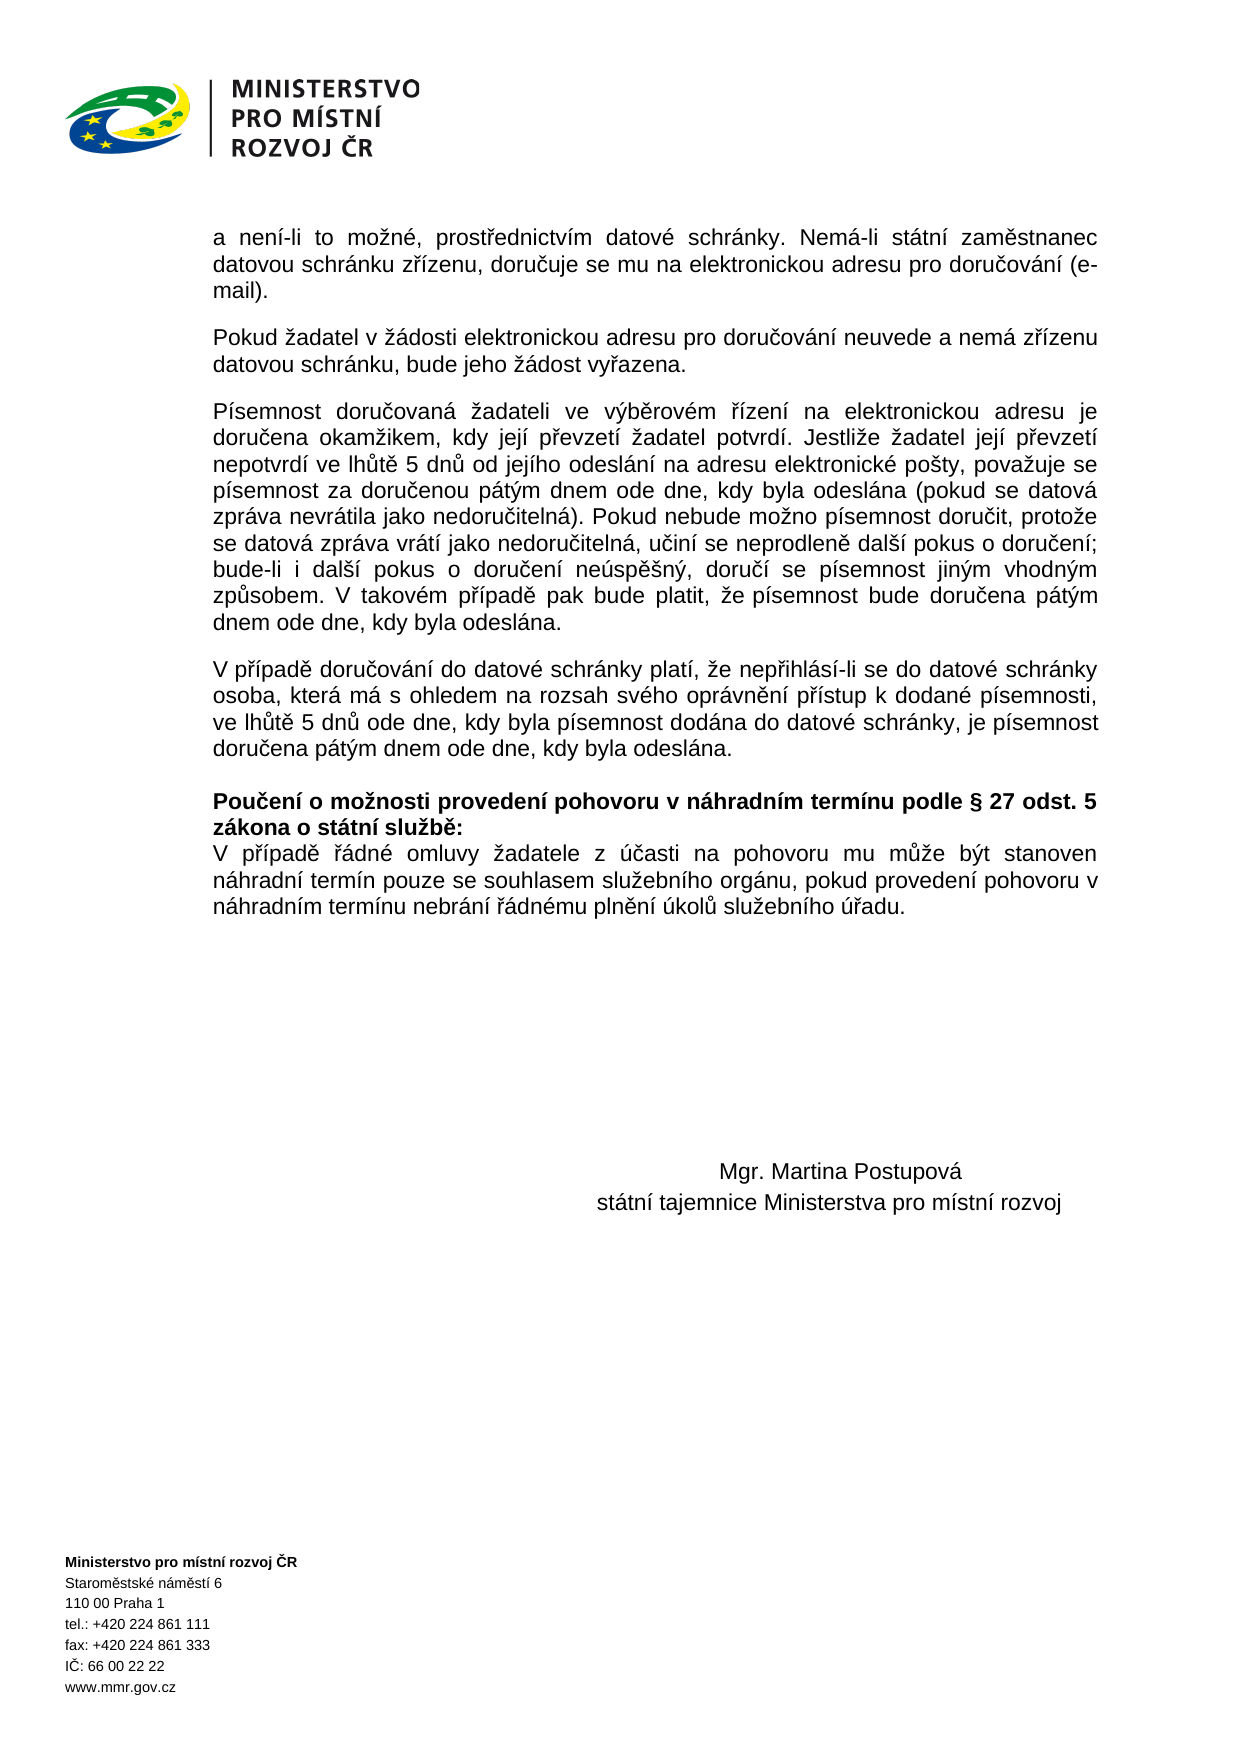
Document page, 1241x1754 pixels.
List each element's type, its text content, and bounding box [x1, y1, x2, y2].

list Pokud žadatel v žádosti elektronickou adresu pro doručování neuvede a nemá zřízenu datovou schránku, bude jeho žádost vyřazena. [213, 324, 1098, 377]
text státní tajemnice Ministerstva pro místní rozvoj [508, 1188, 1098, 1215]
list V případě doručování do datové schránky platí, že nepřihlásí-li se do datové schránky osoba, která má s ohledem na rozsah svého oprávnění přístup k dodané písemnosti, ve lhůtě 5 dnů ode dne, kdy byla písemnost dodána do datové schránky, je písemnost doručena pátým dnem ode dne, kdy byla odeslána. [213, 656, 1098, 761]
text Poučení o možnosti provedení pohovoru v náhradním termínu podle § 27 odst. 5 zákona o státní službě: [213, 788, 1098, 840]
list Písemnost doručovaná žadateli ve výběrovém řízení na elektronickou adresu je doručena okamžikem, kdy její převzetí žadatel potvrdí. Jestliže žadatel její převzetí nepotvrdí ve lhůtě 5 dnů od jejího odeslání na adresu elektronické pošty, považuje se písemnost za doručenou pátým dnem ode dne, kdy byla odeslána (pokud se datová zpráva nevrátila jako nedoručitelná). Pokud nebude možno písemnost doručit, protože se datová zpráva vrátí jako nedoručitelná, učiní se neprodleně další pokus o doručení; bude-li i další pokus o doručení neúspěšný, doručí se písemnost jiným vhodným způsobem. V takovém případě pak bude platit, že písemnost bude doručena pátým dnem ode dne, kdy byla odeslána. [213, 398, 1098, 635]
text Mgr. Martina Postupová [581, 1158, 1098, 1184]
picture [65, 79, 420, 157]
text V případě řádné omluvy žadatele z účasti na pohovoru mu může být stanoven náhradní termín pouze se souhlasem služebního orgánu, pokud provedení pohovoru v náhradním termínu nebrání řádnému plnění úkolů služebního úřadu. [213, 840, 1098, 919]
